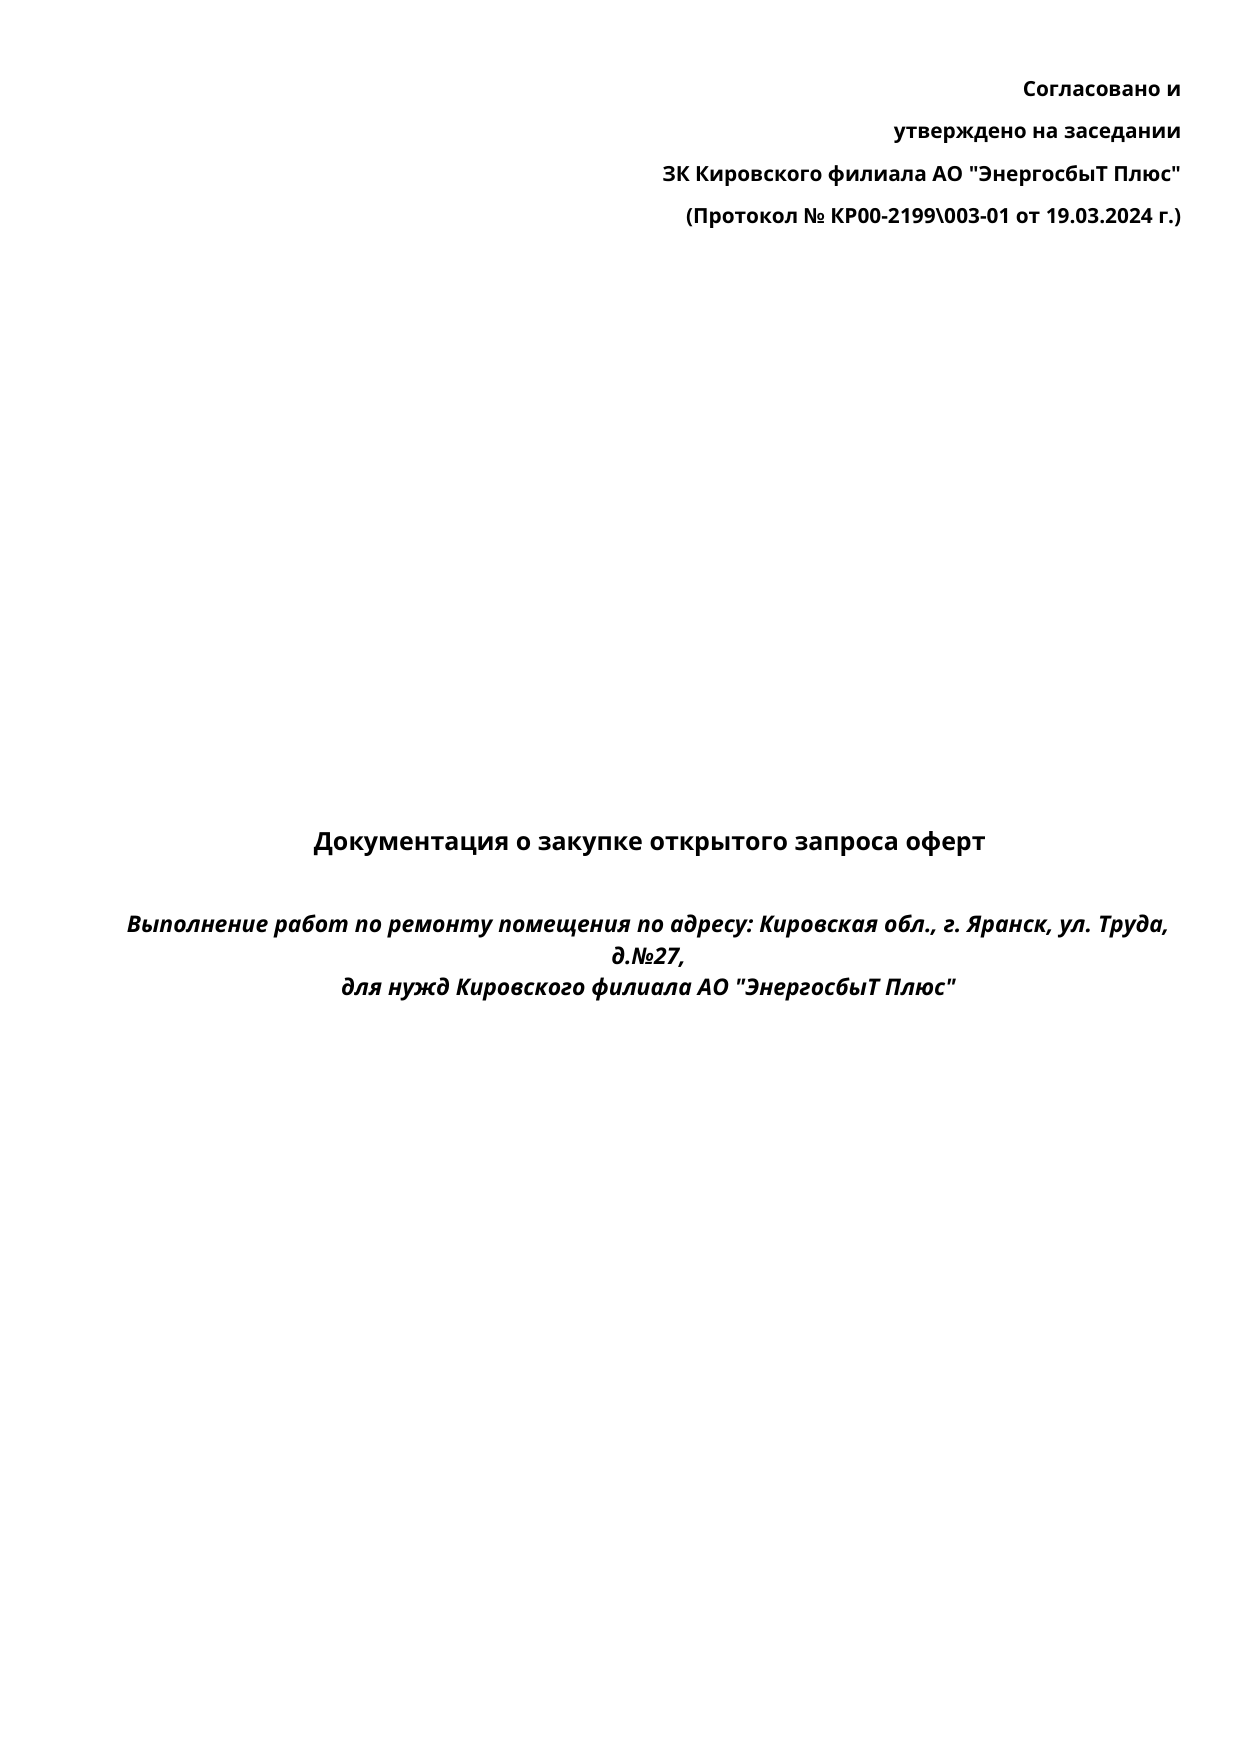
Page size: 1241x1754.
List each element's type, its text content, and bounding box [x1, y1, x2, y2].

text утверждено на заседании [474, 116, 1181, 145]
text Согласовано и [474, 74, 1181, 102]
text (Протокол № КР00-2199\003-01 от 19.03.2024 г.) [474, 202, 1181, 230]
text Документация о закупке открытого запроса оферт [118, 823, 1181, 857]
text ЗК Кировского филиала АО "ЭнергосбыТ Плюс" [474, 159, 1181, 187]
text для нужд Кировского филиала АО "ЭнергосбыТ Плюс" [118, 971, 1181, 1002]
text Выполнение работ по ремонту помещения по адресу: Кировская обл., г. Яранск, ул. Труда, д.№27, [118, 908, 1181, 971]
